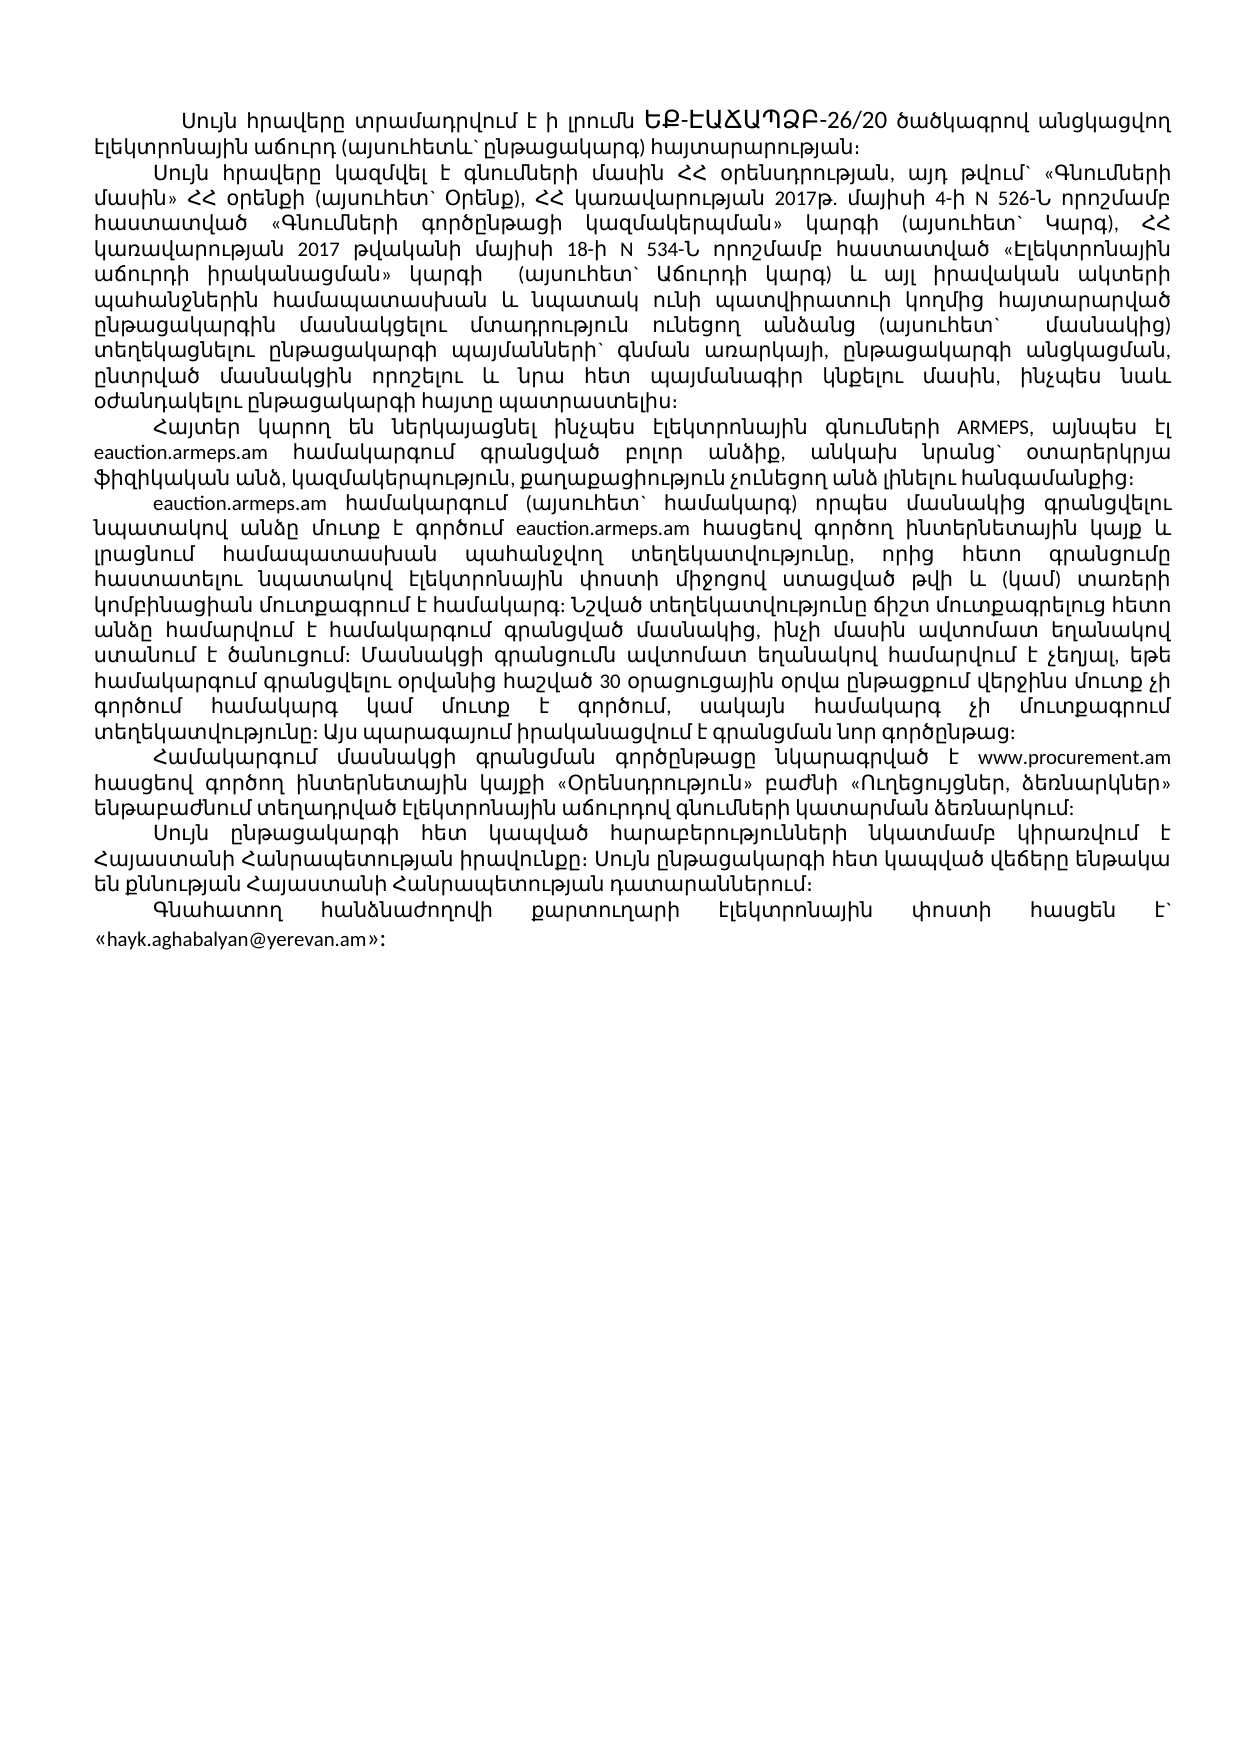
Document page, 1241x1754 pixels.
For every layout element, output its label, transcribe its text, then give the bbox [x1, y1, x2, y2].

text eauction.armeps.am համակարգում (այսուհետ` համակարգ) որպես մասնակից գրանցվելու նպատակով անձը մուտք է գործում eauction.armeps.am հասցեով գործող ինտերնետային կայք և լրացնում համապատասխան պահանջվող տեղեկատվությունը, որից հետո գրանցումը հաստատելու նպատակով էլեկտրոնային փոստի միջոցով ստացված թվի և (կամ) տառերի կոմբինացիան մուտքագրում է համակարգ: Նշված տեղեկատվությունը ճիշտ մուտքագրելուց հետո անձը համարվում է համակարգում գրանցված մասնակից, ինչի մասին ավտոմատ եղանակով ստանում է ծանուցում: Մասնակցի գրանցումն ավտոմատ եղանակով համարվում է չեղյալ, եթե համակարգում գրանցվելու օրվանից հաշված 30 օրացուցային օրվա ընթացքում վերջինս մուտք չի գործում համակարգ կամ մուտք է գործում, սակայն համակարգ չի մուտքագրում տեղեկատվությունը: Այս պարագայում իրականացվում է գրանցման նոր գործընթաց: [94, 490, 1171, 744]
text Համակարգում մասնակցի գրանցման գործընթացը նկարագրված է www.procurement.am հասցեով գործող ինտերնետային կայքի «Օրենսդրություն» բաժնի «Ուղեցույցներ, ձեռնարկներ» ենթաբաժնում տեղադրված էլեկտրոնային աճուրդով գնումների կատարման ձեռնարկում: [94, 744, 1171, 821]
text Հայտեր կարող են ներկայացնել ինչպես էլեկտրոնային գնումների ARMEPS, այնպես էլ eauction.armeps.am համակարգում գրանցված բոլոր անձիք, անկախ նրանց` օտարերկրյա ֆիզիկական անձ, կազմակերպություն, քաղաքացիություն չունեցող անձ լինելու հանգամանքից։ [94, 414, 1171, 490]
text Սույն հրավերը կազմվել է գնումների մասին ՀՀ օրենսդրության, այդ թվում` «Գնումների մասին» ՀՀ օրենքի (այսուհետ` Օրենք), ՀՀ կառավարության 2017թ. մայիսի 4-ի N 526-Ն որոշմամբ հաստատված «Գնումների գործընթացի կազմակերպման» կարգի (այսուհետ` Կարգ), ՀՀ կառավարության 2017 թվականի մայիսի 18-ի N 534-Ն որոշմամբ հաստատված «Էլեկտրոնային աճուրդի իրականացման» կարգի (այսուհետ` Աճուրդի կարգ) և այլ իրավական ակտերի պահանջներին համապատասխան և նպատակ ունի պատվիրատուի կողմից հայտարարված ընթացակարգին մասնակցելու մտադրություն ունեցող անձանց (այսուհետ` մասնակից) տեղեկացնելու ընթացակարգի պայմանների` գնման առարկայի, ընթացակարգի անցկացման, ընտրված մասնակցին որոշելու և նրա հետ պայմանագիր կնքելու մասին, ինչպես նաև օժանդակելու ընթացակարգի հայտը պատրաստելիս։ [94, 160, 1171, 414]
text Սույն հրավերը տրամադրվում է ի լրումն ԵՔ-ԷԱՃԱՊՁԲ-26/20 ծածկագրով անցկացվող էլեկտրոնային աճուրդ (այսուհետև` ընթացակարգ) հայտարարության։ [94, 104, 1171, 160]
text Սույն ընթացակարգի հետ կապված հարաբերությունների նկատմամբ կիրառվում է Հայաստանի Հանրապետության իրավունքը։ Սույն ընթացակարգի հետ կապված վեճերը ենթակա են քննության Հայաստանի Հանրապետության դատարաններում։ [94, 821, 1171, 897]
text Գնահատող հանձնաժողովի քարտուղարի էլեկտրոնային փոստի հասցեն է` «hayk.aghabalyan@yerevan.am»: [94, 897, 1171, 953]
